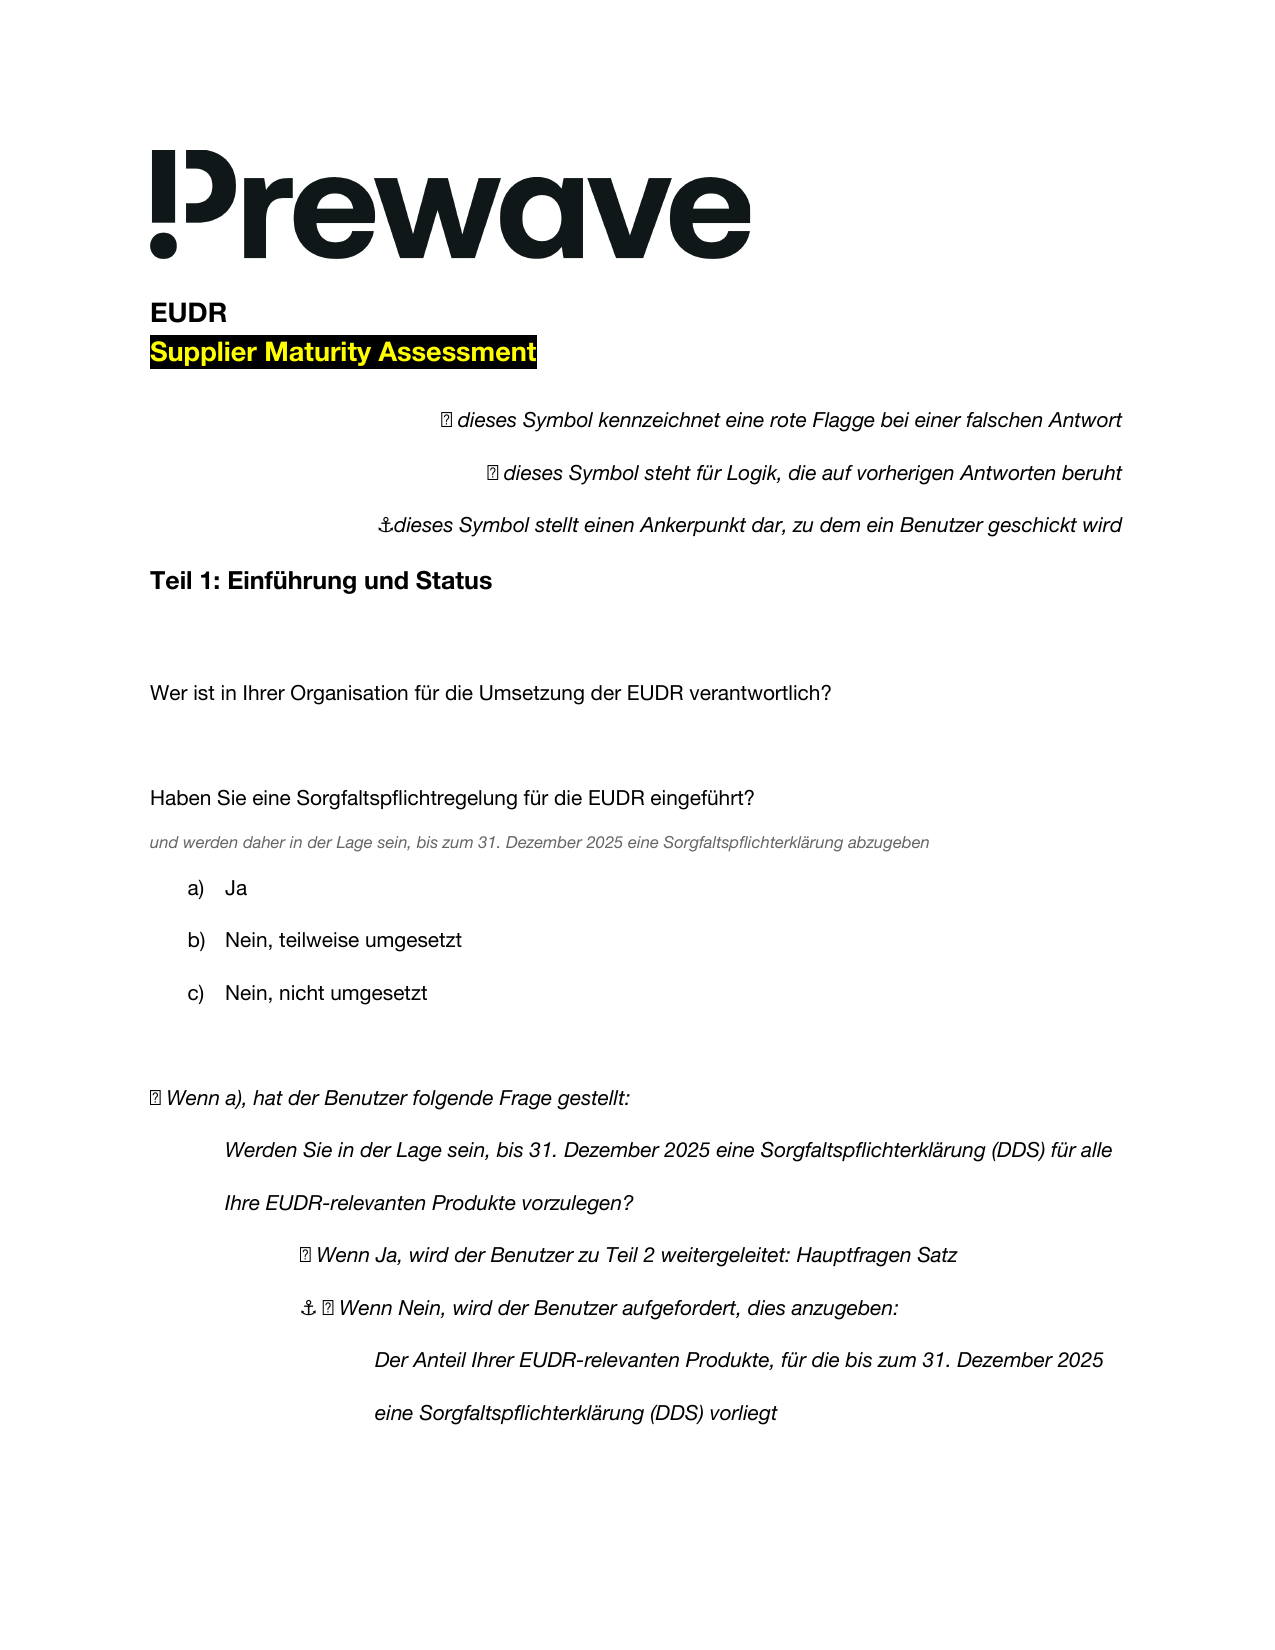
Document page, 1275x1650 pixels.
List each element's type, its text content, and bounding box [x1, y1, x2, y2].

list Ja [187, 874, 1125, 901]
text ⚓ 🧩 Wenn Nein, wird der Benutzer aufgefordert, dies anzugeben: [225, 1294, 1125, 1321]
text 🧩 dieses Symbol steht für Logik, die auf vorherigen Antworten beruht [150, 460, 1125, 486]
text 🚩 dieses Symbol kennzeichnet eine rote Flagge bei einer falschen Antwort [150, 407, 1125, 433]
text ⚓dieses Symbol stellt einen Ankerpunkt dar, zu dem ein Benutzer geschickt wird [150, 512, 1125, 538]
picture [150, 150, 750, 259]
text Teil 1: Einführung und Status [150, 565, 1125, 596]
text EUDR Supplier Maturity Assessment [150, 296, 1125, 369]
text Wer ist in Ihrer Organisation für die Umsetzung der EUDR verantwortlich? [150, 680, 1125, 706]
text 🧩 Wenn a), hat der Benutzer folgende Frage gestellt: [150, 1084, 1125, 1111]
list Nein, nicht umgesetzt [187, 979, 1125, 1006]
text 🧩 Wenn Ja, wird der Benutzer zu Teil 2 weitergeleitet: Hauptfragen Satz [225, 1242, 1125, 1268]
text Werden Sie in der Lage sein, bis 31. Dezember 2025 eine Sorgfaltspflichterklärung (DDS) für alle Ihre EUDR-relevanten Produkte vorzulegen? [225, 1137, 1125, 1216]
text Haben Sie eine Sorgfaltspflichtregelung für die EUDR eingeführt? und werden daher in der Lage sein, bis zum 31. Dezember 2025 eine Sorgfaltspflichterklärung abzugeben [150, 785, 1125, 853]
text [375, 1347, 1125, 1426]
list Nein, teilweise umgesetzt [187, 927, 1125, 953]
